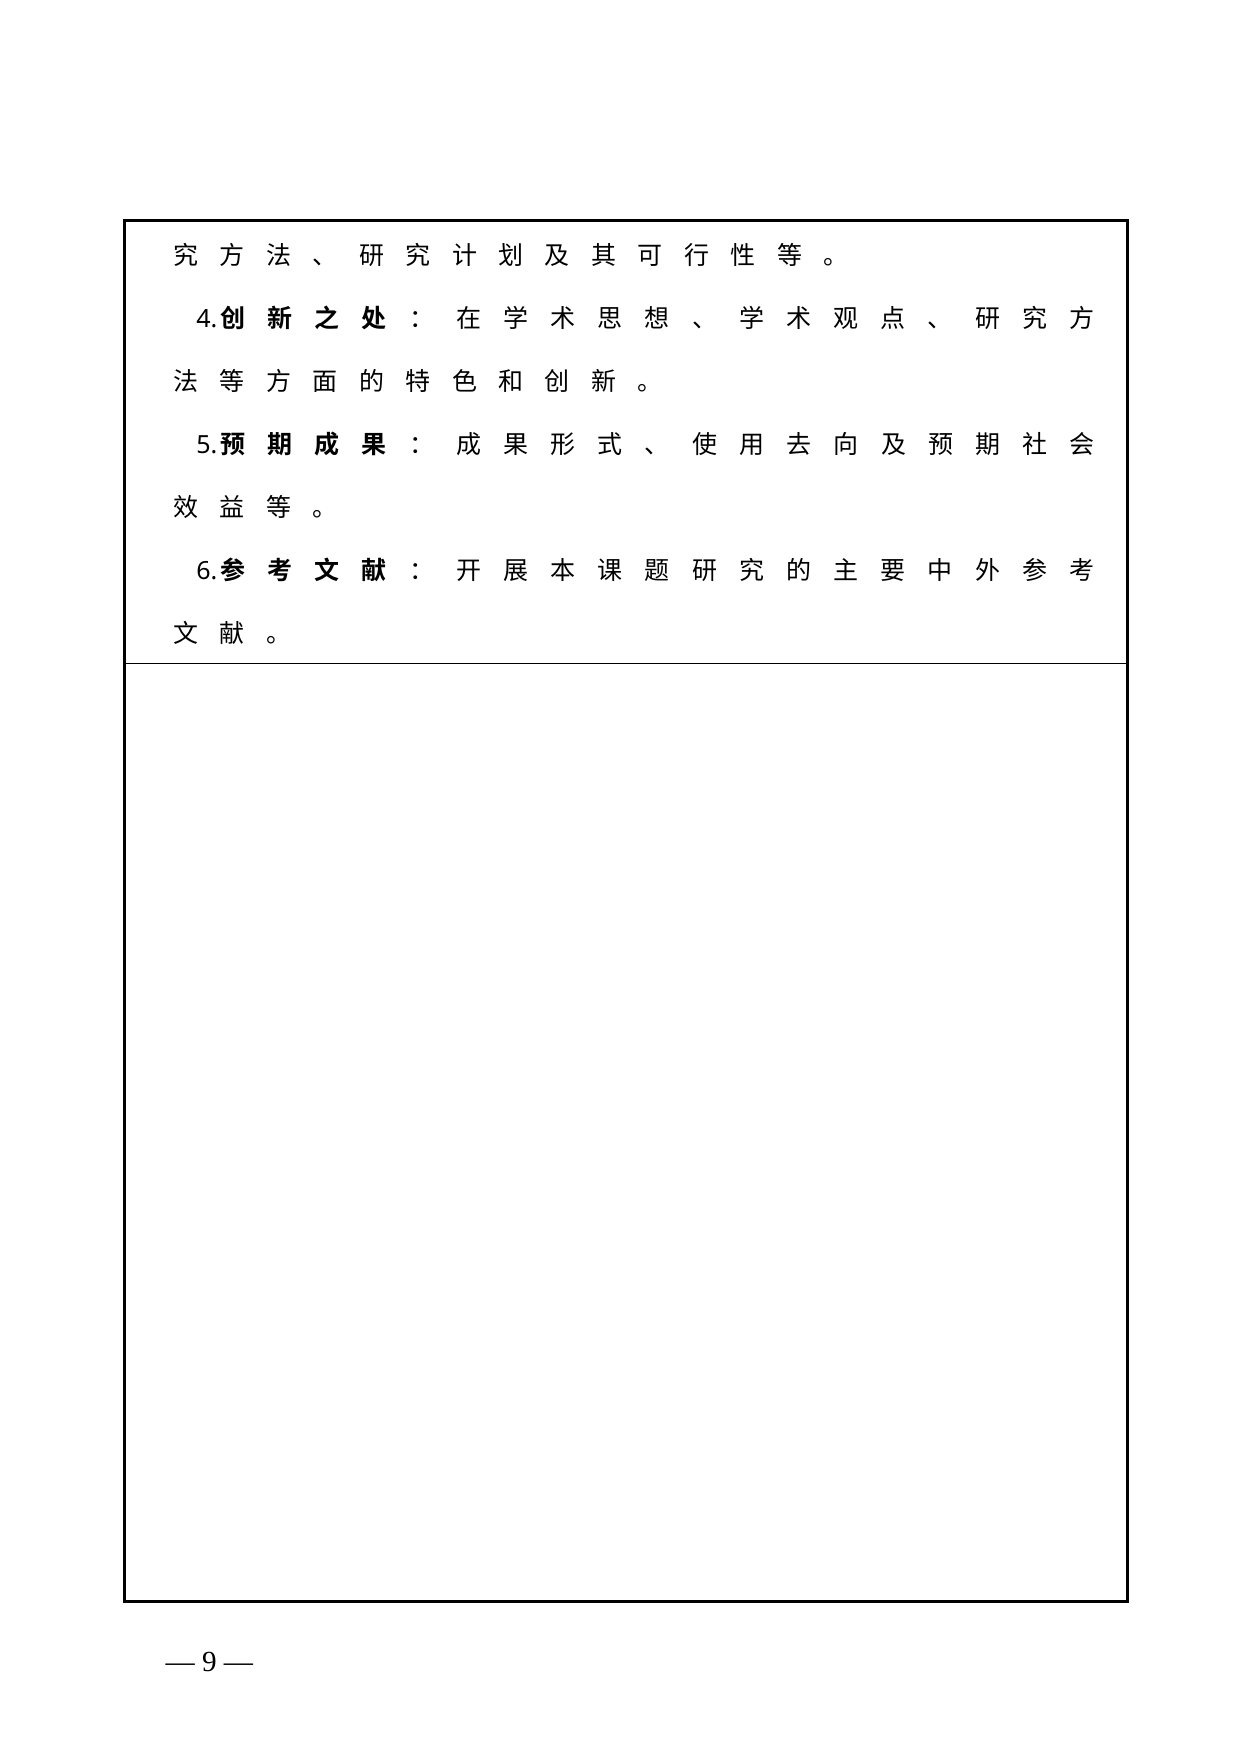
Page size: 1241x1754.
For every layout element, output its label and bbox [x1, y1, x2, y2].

table_cell [126, 664, 1126, 1600]
table_header [126, 222, 1126, 663]
